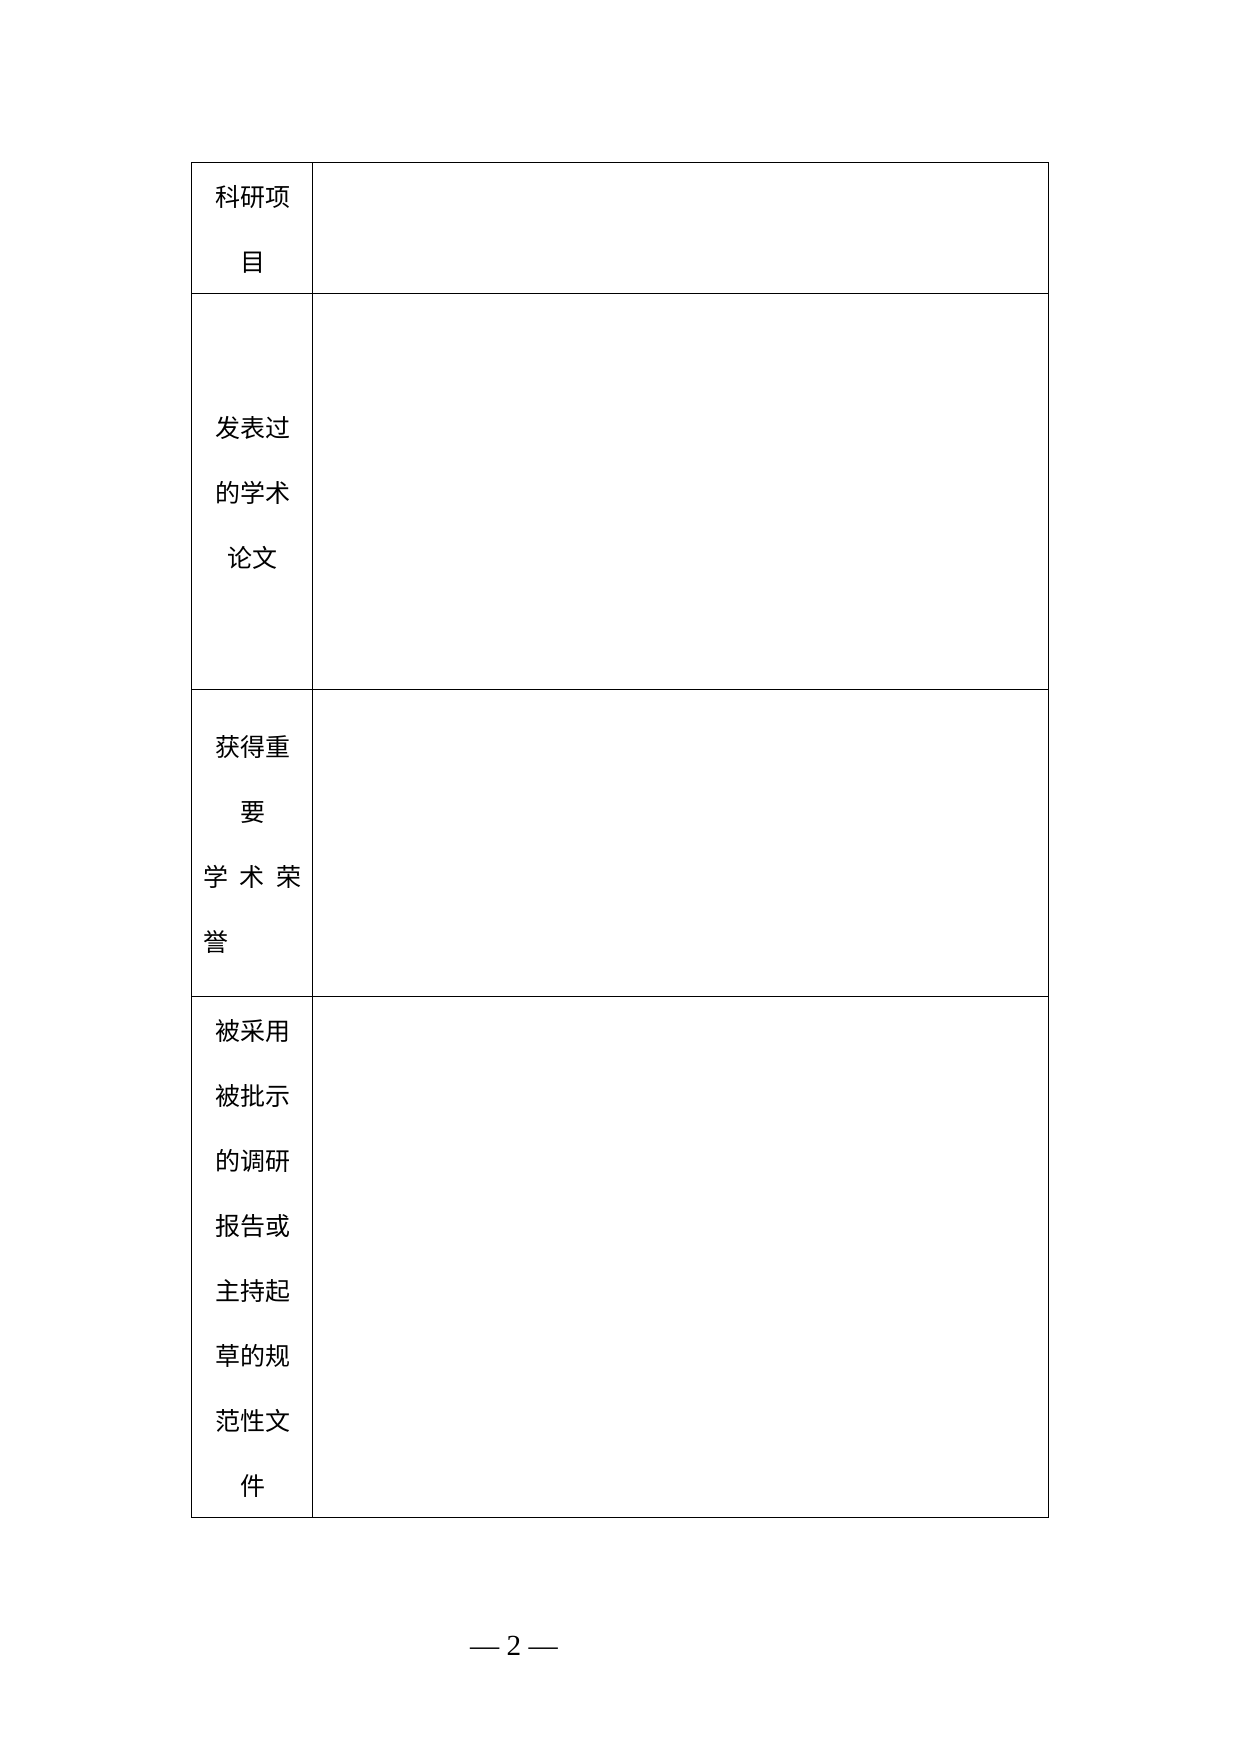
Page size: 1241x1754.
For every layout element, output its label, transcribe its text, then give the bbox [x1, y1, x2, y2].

table_cell 主持过的 研究课题 科研项目 [192, 163, 312, 293]
table_cell [313, 294, 1048, 689]
table_cell [313, 163, 1048, 293]
table_cell 发表过的学术论文 [192, 294, 312, 689]
table_cell 获得重要 学术荣誉 [192, 690, 312, 996]
table_cell 被采用 被批示的调研报告或主持起草的规范性文件 [192, 997, 312, 1517]
table_cell [313, 690, 1048, 996]
table_cell [313, 997, 1048, 1517]
